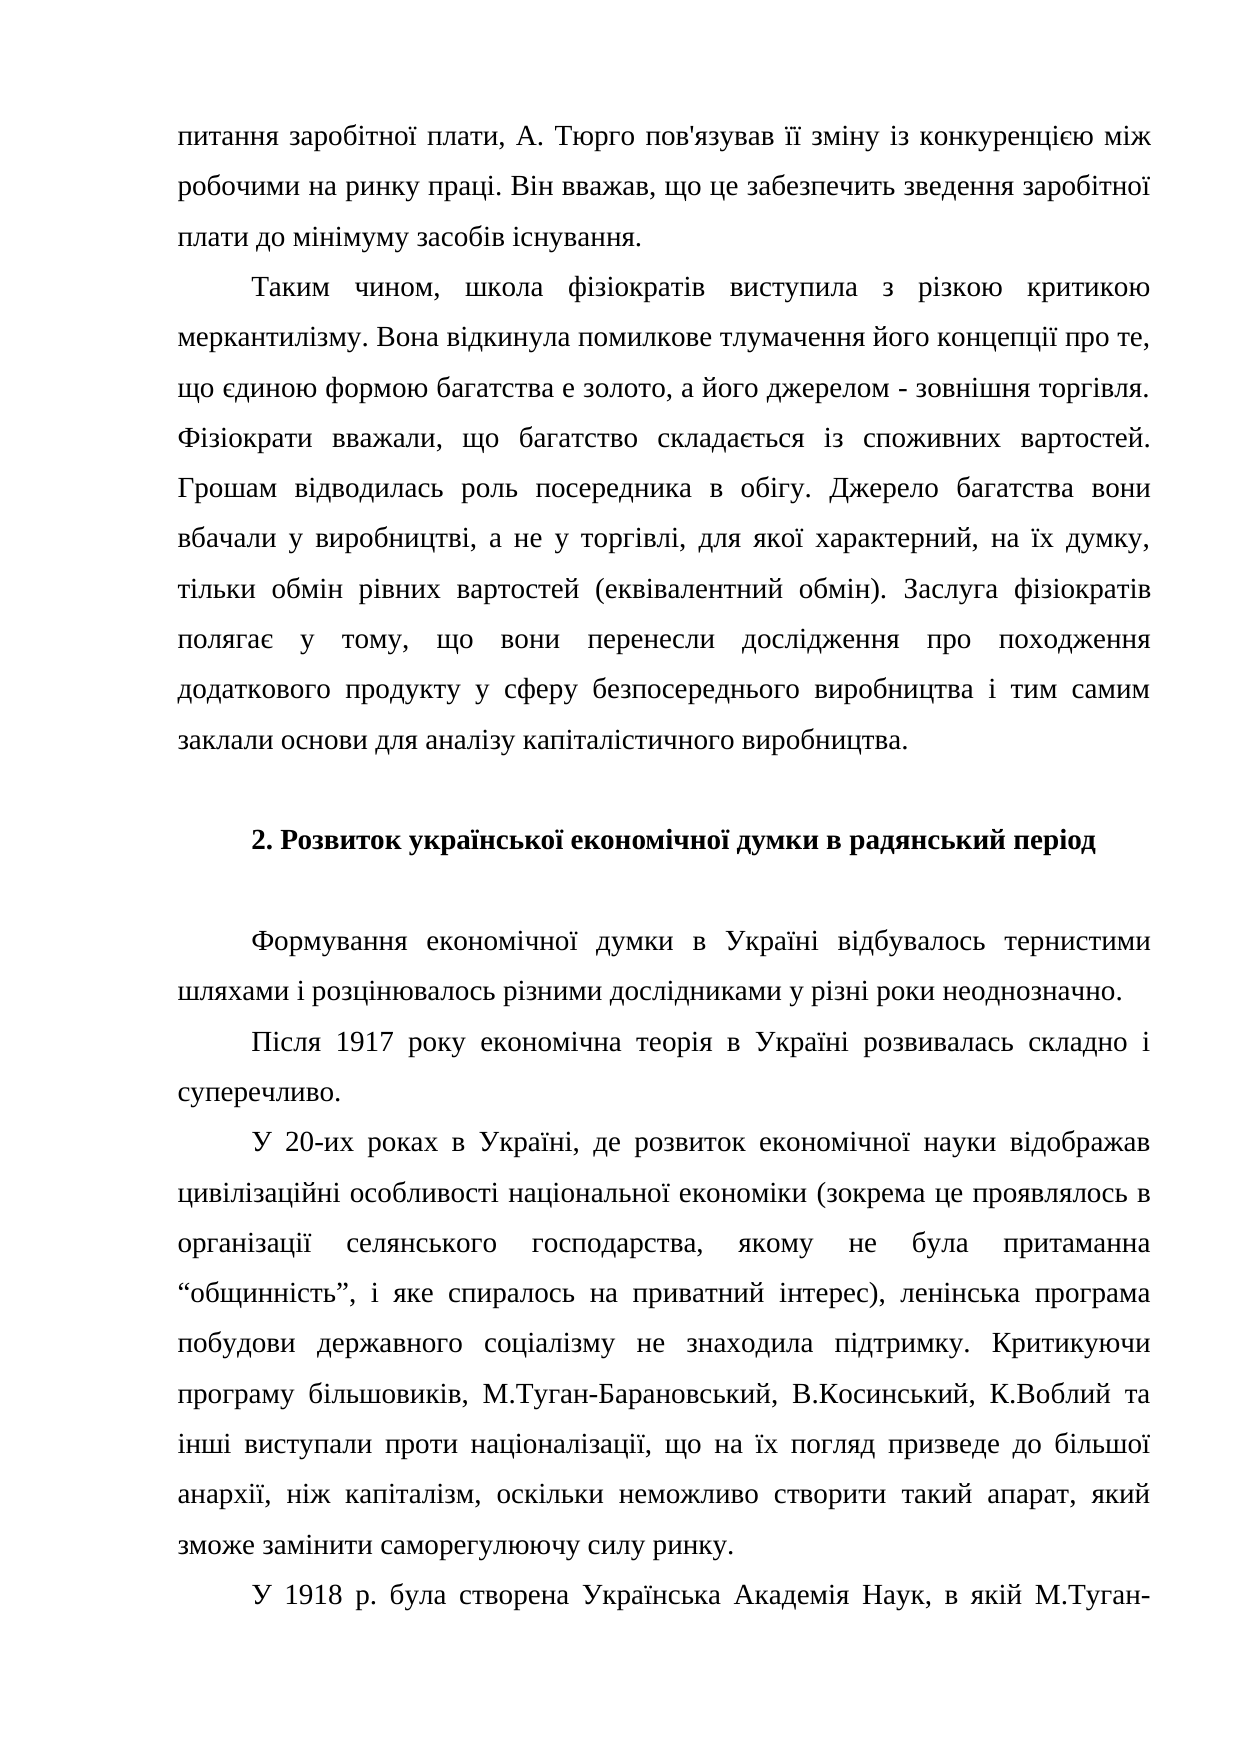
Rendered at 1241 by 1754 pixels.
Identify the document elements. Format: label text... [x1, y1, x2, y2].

text У 20-их роках в Україні, де розвиток економічної науки відображав цивілізаційні особливості національної економіки (зокрема це проявлялось в організації селянського господарства, якому не була притаманна “общинність”, і яке спиралось на приватний інтерес), ленінська програма побудови державного соціалізму не знаходила підтримку. Критикуючи програму більшовиків, М.Туган-Барановський, В.Косинський, К.Воблий та інші виступали проти націоналізації, що на їх погляд призведе до більшої анархії, ніж капіталізм, оскільки неможливо створити такий апарат, який зможе замінити саморегулюючу силу ринку. [177, 1124, 1152, 1560]
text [177, 118, 1152, 252]
subtitle 2. Розвиток української економічної думки в радянський період [177, 822, 1152, 856]
text Таким чином, школа фізіократів виступила з різкою критикою меркантилізму. Вона відкинула помилкове тлумачення його концепції про те, що єдиною формою багатства е золото, а його джерелом - зовнішня торгівля. Фізіократи вважали, що багатство складається із споживних вартостей. Грошам відводилась роль посередника в обігу. Джерело багатства вони вбачали у виробництві, а не у торгівлі, для якої характерний, на їх думку, тільки обмін рівних вартостей (еквівалентний обмін). Заслуга фізіократів полягає у тому, що вони перенесли дослідження про походження додаткового продукту у сферу безпосереднього виробництва і тим самим заклали основи для аналізу капіталістичного виробництва. [177, 269, 1152, 755]
text Після 1917 року економічна теорія в Україні розвивалась складно і суперечливо. [177, 1024, 1152, 1108]
text Формування економічної думки в Україні відбувалось тернистими шляхами і розцінювалось різними дослідниками у різні роки неоднозначно. [177, 923, 1152, 1007]
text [177, 1577, 1152, 1611]
